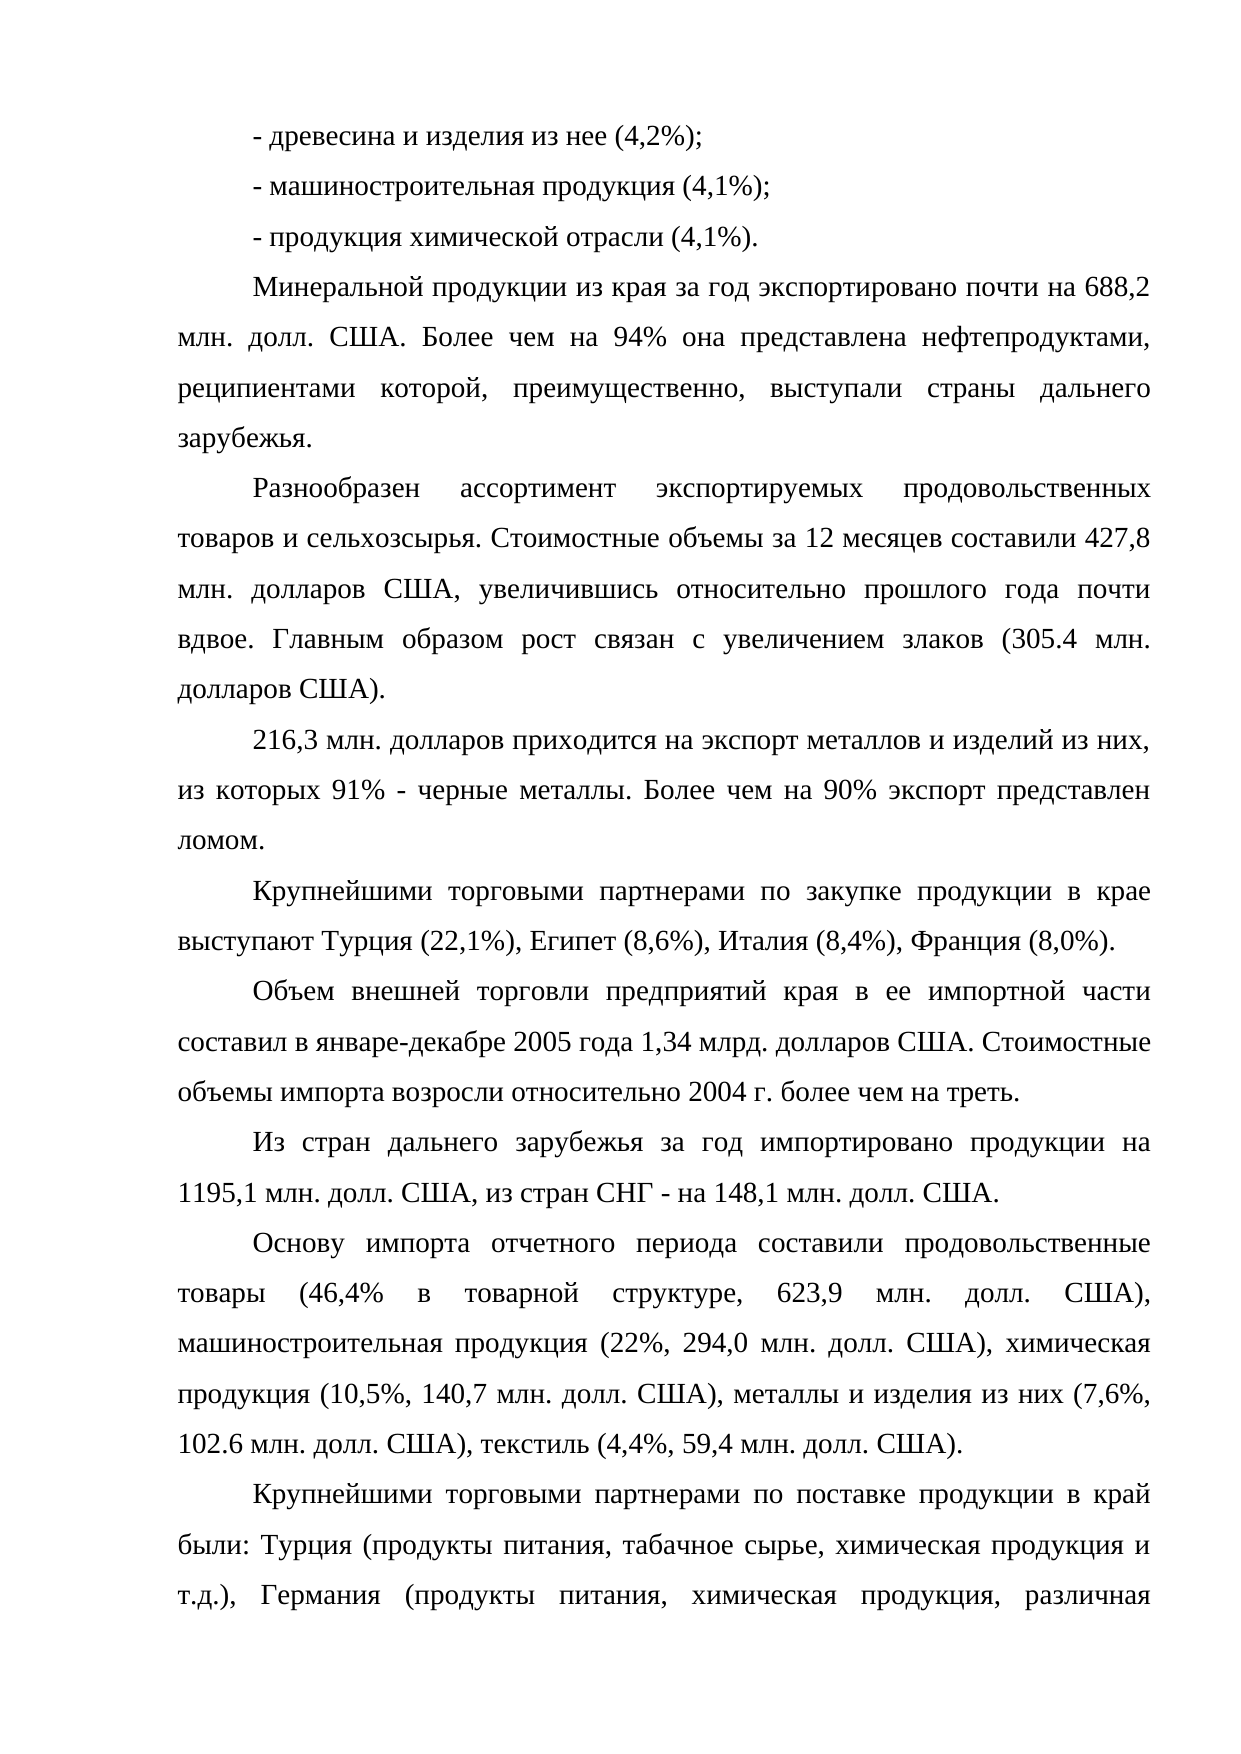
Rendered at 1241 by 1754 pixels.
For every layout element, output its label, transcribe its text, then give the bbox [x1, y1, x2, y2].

text - машиностроительная продукция (4,1%); [177, 168, 1152, 202]
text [177, 1477, 1152, 1611]
text Крупнейшими торговыми партнерами по закупке продукции в крае выступают Турция (22,1%), Египет (8,6%), Италия (8,4%), Франция (8,0%). [177, 873, 1152, 957]
text Основу импорта отчетного периода составили продовольственные товары (46,4% в товарной структуре, 623,9 млн. долл. США), машиностроительная продукция (22%, 294,0 млн. долл. США), химическая продукция (10,5%, 140,7 млн. долл. США), металлы и изделия из них (7,6%, 102.6 млн. долл. США), текстиль (4,4%, 59,4 млн. долл. США). [177, 1225, 1152, 1460]
text Разнообразен ассортимент экспортируемых продовольственных товаров и сельхозсырья. Стоимостные объемы за 12 месяцев составили 427,8 млн. долларов США, увеличившись относительно прошлого года почти вдвое. Главным образом рост связан с увеличением злаков (305.4 млн. долларов США). [177, 470, 1152, 705]
text Минеральной продукции из края за год экспортировано почти на 688,2 млн. долл. США. Более чем на 94% она представлена нефтепродуктами, реципиентами которой, преимущественно, выступали страны дальнего зарубежья. [177, 269, 1152, 453]
text 216,3 млн. долларов приходится на экспорт металлов и изделий из них, из которых 91% - черные металлы. Более чем на 90% экспорт представлен ломом. [177, 722, 1152, 856]
text Из стран дальнего зарубежья за год импортировано продукции на 1195,1 млн. долл. США, из стран СНГ - на 148,1 млн. долл. США. [177, 1124, 1152, 1208]
text - древесина и изделия из нее (4,2%); [177, 118, 1152, 152]
text - продукция химической отрасли (4,1%). [177, 219, 1152, 252]
text Объем внешней торговли предприятий края в ее импортной части составил в январе-декабре 2005 года 1,34 млрд. долларов США. Стоимостные объемы импорта возросли относительно 2004 г. более чем на треть. [177, 973, 1152, 1108]
